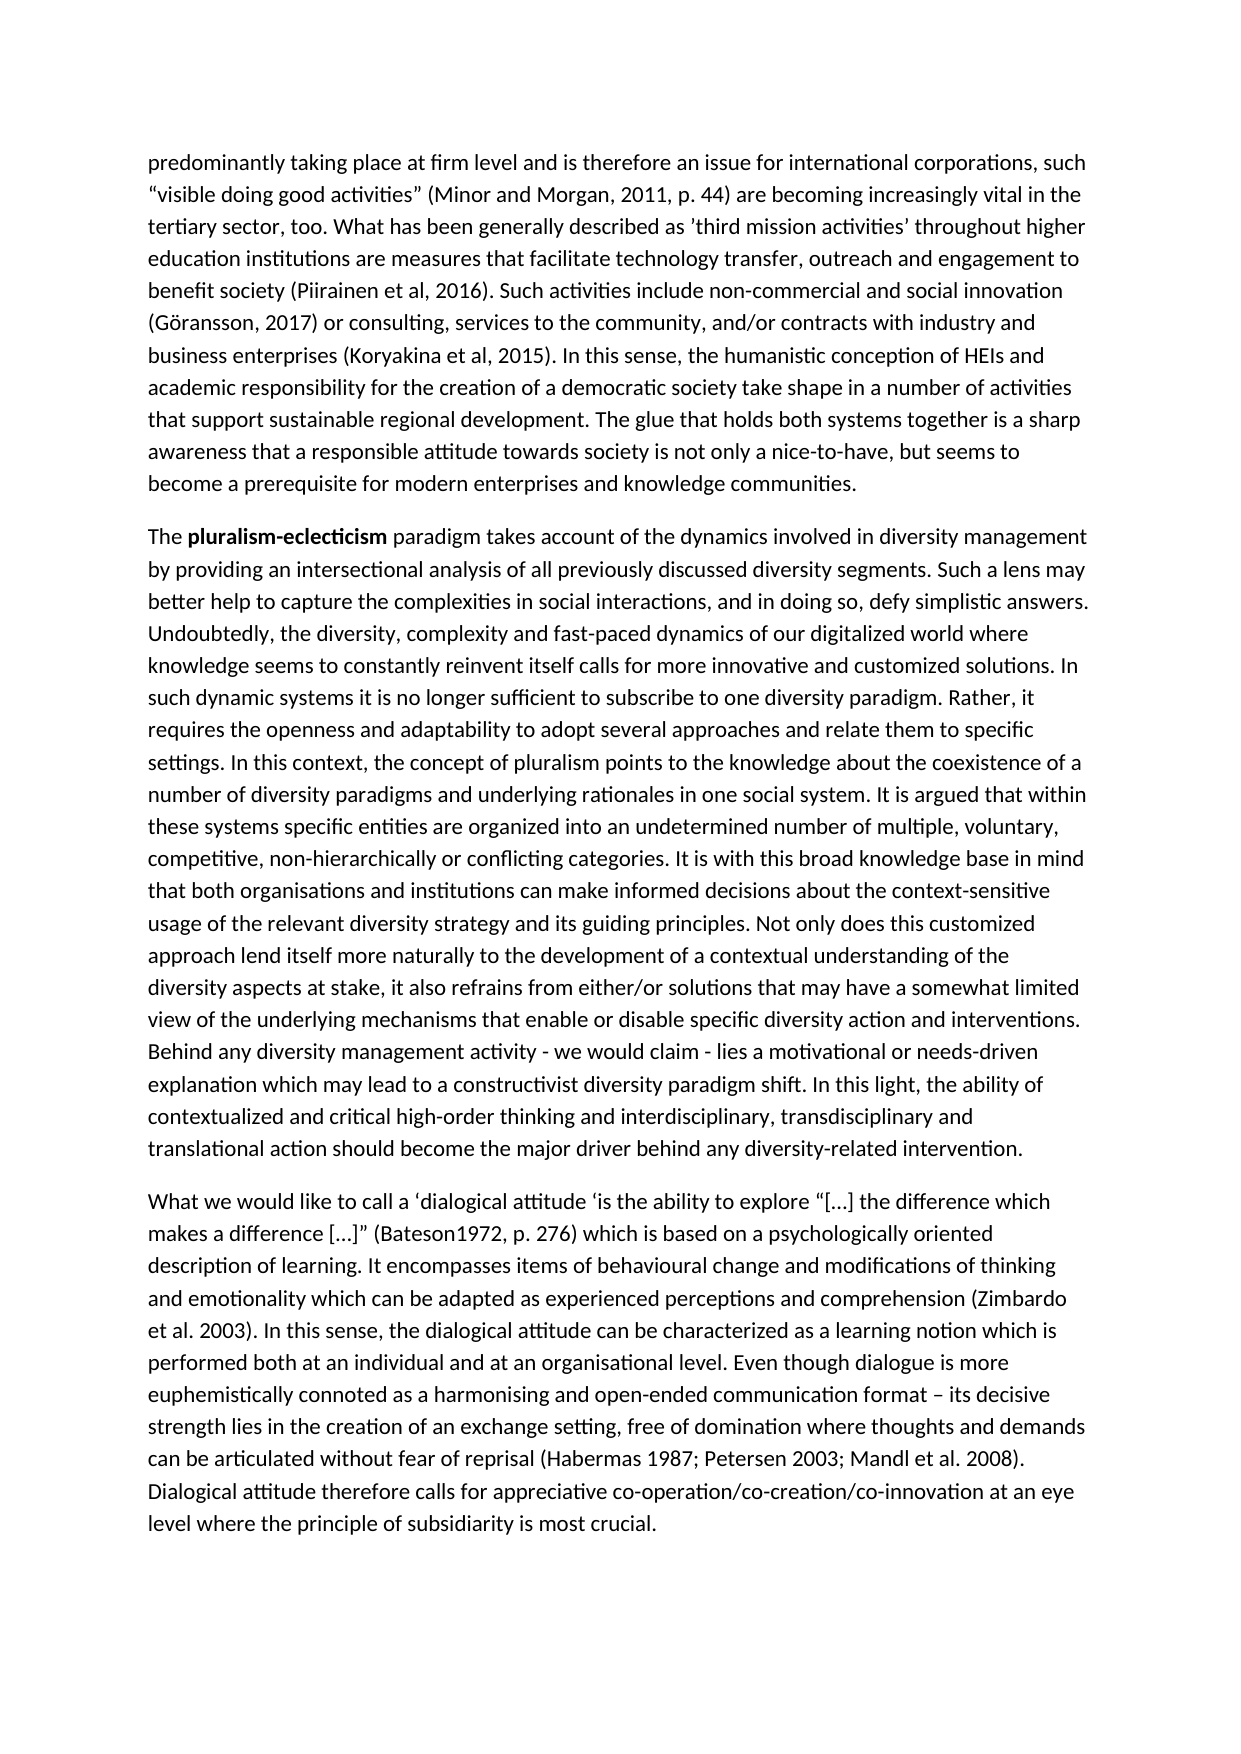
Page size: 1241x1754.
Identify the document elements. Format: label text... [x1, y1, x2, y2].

text The pluralism-eclecticism paradigm takes account of the dynamics involved in diversity management by providing an intersectional analysis of all previously discussed diversity segments. Such a lens may better help to capture the complexities in social interactions, and in doing so, defy simplistic answers. Undoubtedly, the diversity, complexity and fast-paced dynamics of our digitalized world where knowledge seems to constantly reinvent itself calls for more innovative and customized solutions. In such dynamic systems it is no longer sufficient to subscribe to one diversity paradigm. Rather, it requires the openness and adaptability to adopt several approaches and relate them to specific settings. In this context, the concept of pluralism points to the knowledge about the coexistence of a number of diversity paradigms and underlying rationales in one social system. It is argued that within these systems specific entities are organized into an undetermined number of multiple, voluntary, competitive, non-hierarchically or conflicting categories. It is with this broad knowledge base in mind that both organisations and institutions can make informed decisions about the context-sensitive usage of the relevant diversity strategy and its guiding principles. Not only does this customized approach lend itself more naturally to the development of a contextual understanding of the diversity aspects at stake, it also refrains from either/or solutions that may have a somewhat limited view of the underlying mechanisms that enable or disable specific diversity action and interventions. Behind any diversity management activity - we would claim - lies a motivational or needs-driven explanation which may lead to a constructivist diversity paradigm shift. In this light, the ability of contextualized and critical high-order thinking and interdisciplinary, transdisciplinary and translational action should become the major driver behind any diversity-related intervention. [148, 522, 1093, 1162]
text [148, 148, 1093, 497]
text What we would like to call a ‘dialogical attitude ‘is the ability to explore “[…] the difference which makes a difference […]” (Bateson1972, p. 276) which is based on a psychologically oriented description of learning. It encompasses items of behavioural change and modifications of thinking and emotionality which can be adapted as experienced perceptions and comprehension (Zimbardo et al. 2003). In this sense, the dialogical attitude can be characterized as a learning notion which is performed both at an individual and at an organisational level. Even though dialogue is more euphemistically connoted as a harmonising and open-ended communication format – its decisive strength lies in the creation of an exchange setting, free of domination where thoughts and demands can be articulated without fear of reprisal (Habermas 1987; Petersen 2003; Mandl et al. 2008). Dialogical attitude therefore calls for appreciative co-operation/co-creation/co-innovation at an eye level where the principle of subsidiarity is most crucial. [148, 1187, 1093, 1537]
